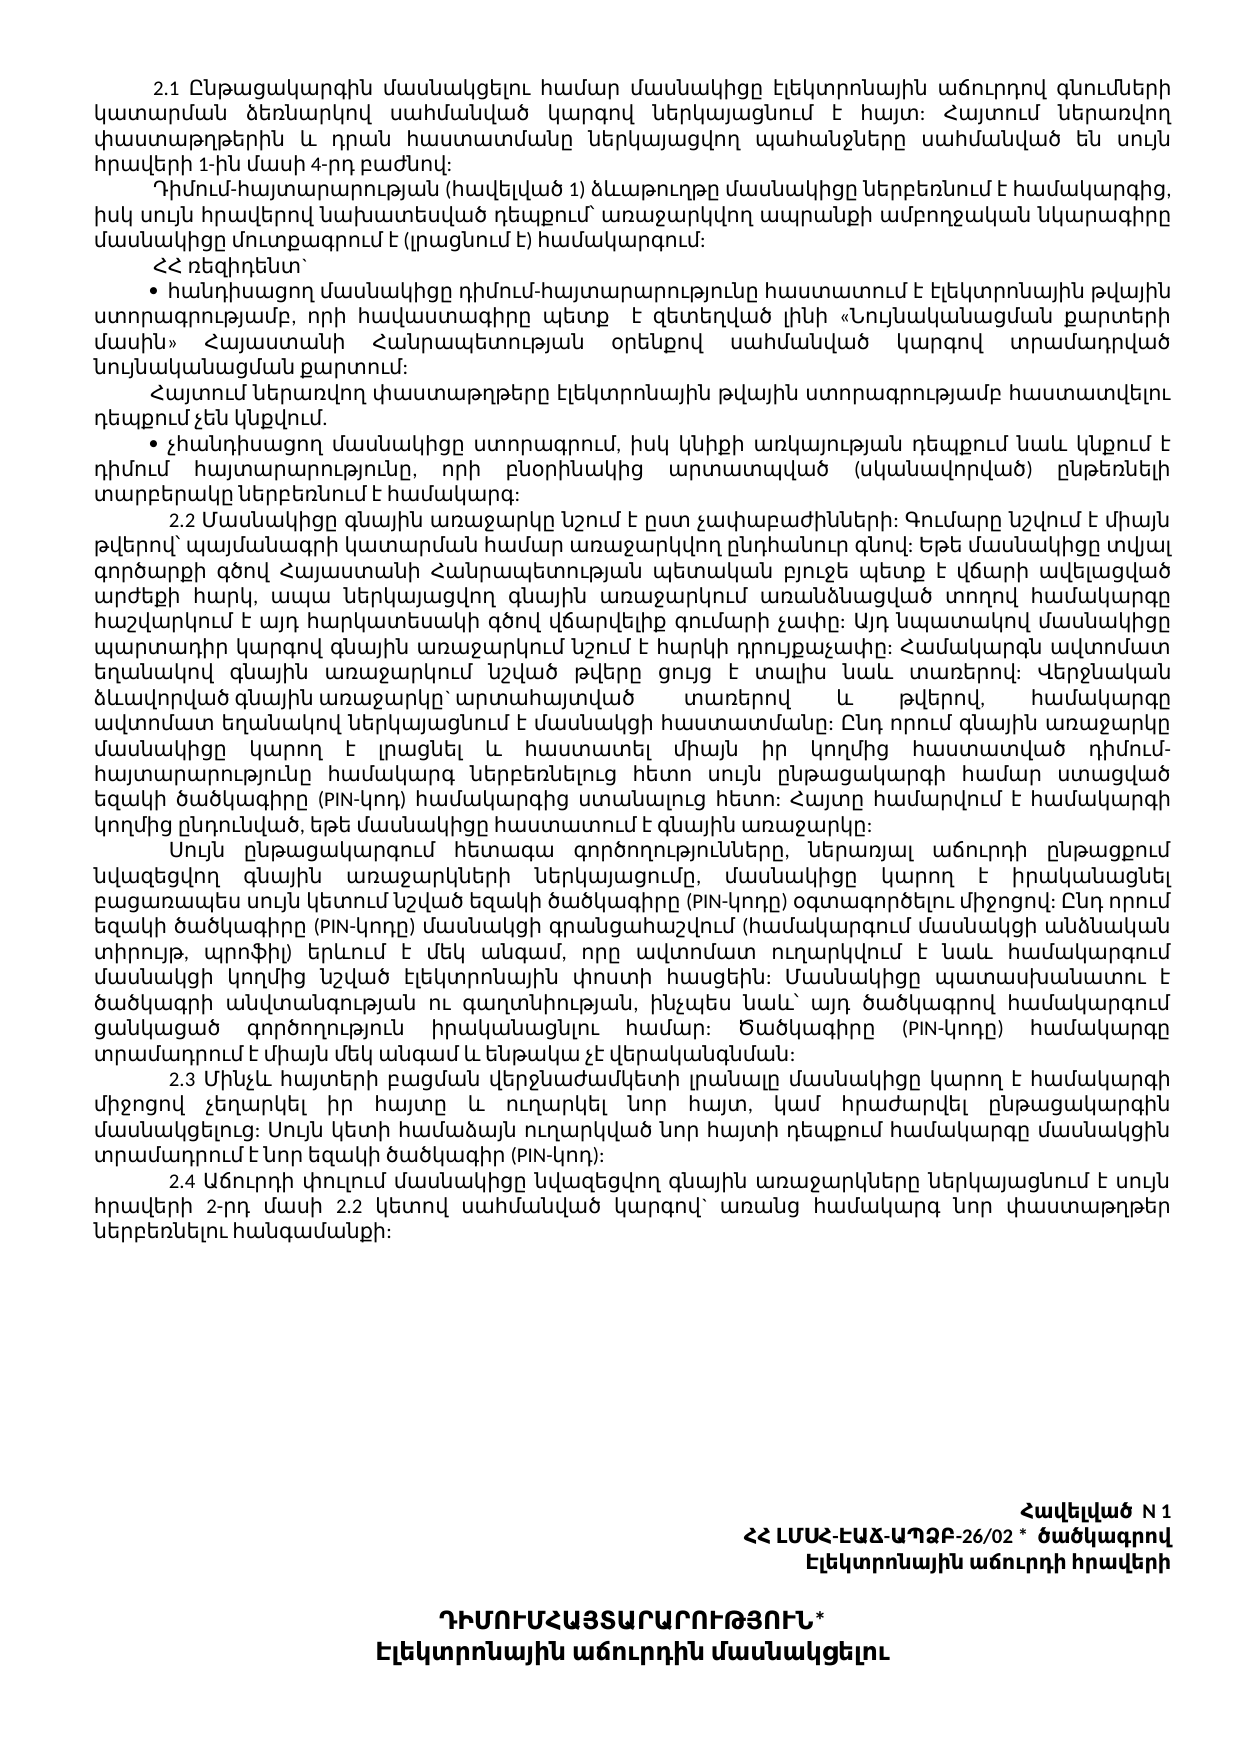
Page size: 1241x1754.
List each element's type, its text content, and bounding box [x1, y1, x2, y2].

text ՀՀ ռեզիդենտ` [94, 253, 1171, 278]
text 2.3 Մինչև հայտերի բացման վերջնաժամկետի լրանալը մասնակիցը կարող է համակարգի միջոցով չեղարկել իր հայտը և ուղարկել նոր հայտ, կամ հրաժարվել ընթացակարգին մասնակցելուց: Սույն կետի համաձայն ուղարկված նոր հայտի դեպքում համակարգը մասնակցին տրամադրում է նոր եզակի ծածկագիր (PIN-կոդ): [94, 1066, 1171, 1168]
text 2.2 Մասնակիցը գնային առաջարկը նշում է ըստ չափաբաժինների: Գումարը նշվում է միայն թվերով՝ պայմանագրի կատարման համար առաջարկվող ընդհանուր գնով: Եթե մասնակիցը տվյալ գործարքի գծով Հայաստանի Հանրապետության պետական բյուջե պետք է վճարի ավելացված արժեքի հարկ, ապա ներկայացվող գնային առաջարկում առանձնացված տողով համակարգը հաշվարկում է այդ հարկատեսակի գծով վճարվելիք գումարի չափը: Այդ նպատակով մասնակիցը պարտադիր կարգով գնային առաջարկում նշում է հարկի դրույքաչափը: Համակարգն ավտոմատ եղանակով գնային առաջարկում նշված թվերը ցույց է տալիս նաև տառերով: Վերջնական ձևավորված գնային առաջարկը` արտահայտված տառերով և թվերով, համակարգը ավտոմատ եղանակով ներկայացնում է մասնակցի հաստատմանը: Ընդ որում գնային առաջարկը մասնակիցը կարող է լրացնել և հաստատել միայն իր կողմից հաստատված դիմում-հայտարարությունը համակարգ ներբեռնելուց հետո սույն ընթացակարգի համար ստացված եզակի ծածկագիրը (PIN-կոդ) համակարգից ստանալուց հետո: Հայտը համարվում է համակարգի կողմից ընդունված, եթե մասնակիցը հաստատում է գնային առաջարկը: [94, 507, 1171, 837]
list հանդիսացող մասնակիցը դիմում-հայտարարությունը հաստատում է էլեկտրոնային թվային ստորագրությամբ, որի հավաստագիրը պետք է զետեղված լինի «Նույնականացման քարտերի մասին» Հայաստանի Հանրապետության օրենքով սահմանված կարգով տրամադրված նույնականացման քարտում: [94, 278, 1171, 380]
list չհանդիսացող մասնակիցը ստորագրում, իսկ կնիքի առկայության դեպքում նաև կնքում է դիմում հայտարարությունը, որի բնօրինակից արտատպված (սկանավորված) ընթեռնելի տարբերակը ներբեռնում է համակարգ: [94, 431, 1171, 507]
text Էլեկտրոնային աճուրդի հրավերի [94, 1549, 1171, 1574]
text 2.1 Ընթացակարգին մասնակցելու համար մասնակիցը էլեկտրոնային աճուրդով գնումների կատարման ձեռնարկով սահմանված կարգով ներկայացնում է հայտ: Հայտում ներառվող փաստաթղթերին և դրան հաստատմանը ներկայացվող պահանջները սահմանված են սույն հրավերի 1-ին մասի 4-րդ բաժնով: [94, 75, 1171, 177]
text ԴԻՄՈՒՄՀԱՅՏԱՐԱՐՈՒԹՅՈՒՆ* [94, 1605, 1171, 1636]
text Սույն ընթացակարգում հետագա գործողությունները, ներառյալ աճուրդի ընթացքում նվազեցվող գնային առաջարկների ներկայացումը, մասնակիցը կարող է իրականացնել բացառապես սույն կետում նշված եզակի ծածկագիրը (PIN-կոդը) օգտագործելու միջոցով: Ընդ որում եզակի ծածկագիրը (PIN-կոդը) մասնակցի գրանցահաշվում (համակարգում մասնակցի անձնական տիրույթ, պրոֆիլ) երևում է մեկ անգամ, որը ավտոմատ ուղարկվում է նաև համակարգում մասնակցի կողմից նշված էլեկտրոնային փոստի հասցեին: Մասնակիցը պատասխանատու է ծածկագրի անվտանգության ու գաղտնիության, ինչպես նաև՝ այդ ծածկագրով համակարգում ցանկացած գործողություն իրականացնլու համար: Ծածկագիրը (PIN-կոդը) համակարգը տրամադրում է միայն մեկ անգամ և ենթակա չէ վերականգնման: [94, 837, 1171, 1066]
text Հավելված N 1 [94, 1498, 1171, 1524]
subtitle Էլեկտրոնային աճուրդին մասնակցելու [94, 1636, 1171, 1666]
text Հայտում ներառվող փաստաթղթերը էլեկտրոնային թվային ստորագրությամբ հաստատվելու դեպքում չեն կնքվում. [94, 380, 1171, 431]
text Դիմում-հայտարարության (հավելված 1) ձևաթուղթը մասնակիցը ներբեռնում է համակարգից, իսկ սույն հրավերով նախատեսված դեպքում՝ առաջարկվող ապրանքի ամբողջական նկարագիրը մասնակիցը մուտքագրում է (լրացնում է) համակարգում: [94, 177, 1171, 253]
text 2.4 Աճուրդի փուլում մասնակիցը նվազեցվող գնային առաջարկները ներկայացնում է սույն հրավերի 2-րդ մասի 2.2 կետով սահմանված կարգով` առանց համակարգ նոր փաստաթղթեր ներբեռնելու հանգամանքի: [94, 1168, 1171, 1244]
text ՀՀ ԼՄՍՀ-ԷԱՃ-ԱՊՁԲ-26/02 * ծածկագրով [94, 1524, 1171, 1549]
